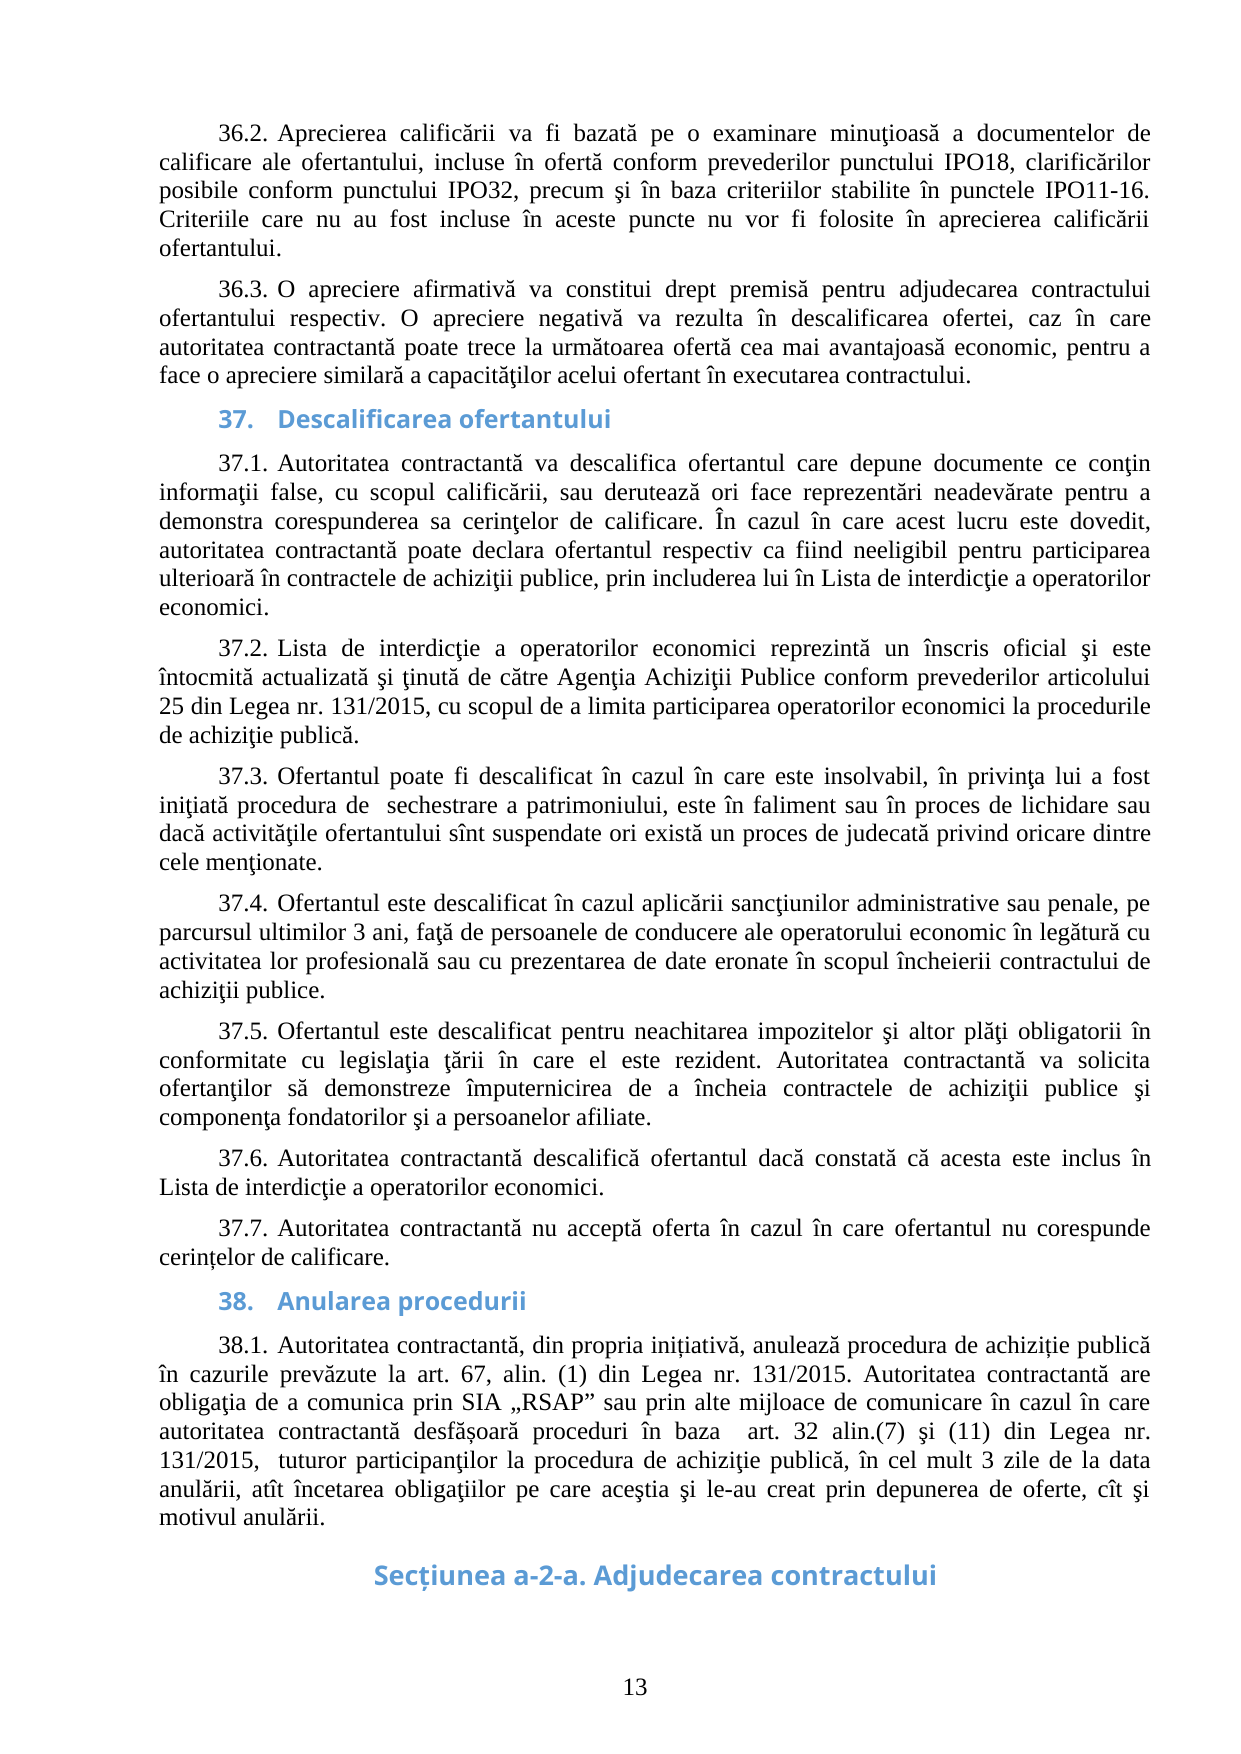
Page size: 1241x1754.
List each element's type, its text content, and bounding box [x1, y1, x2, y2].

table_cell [148, 118, 1163, 1544]
table_cell Secțiunea a-2-a. Adjudecarea contractului [148, 1544, 1163, 1606]
